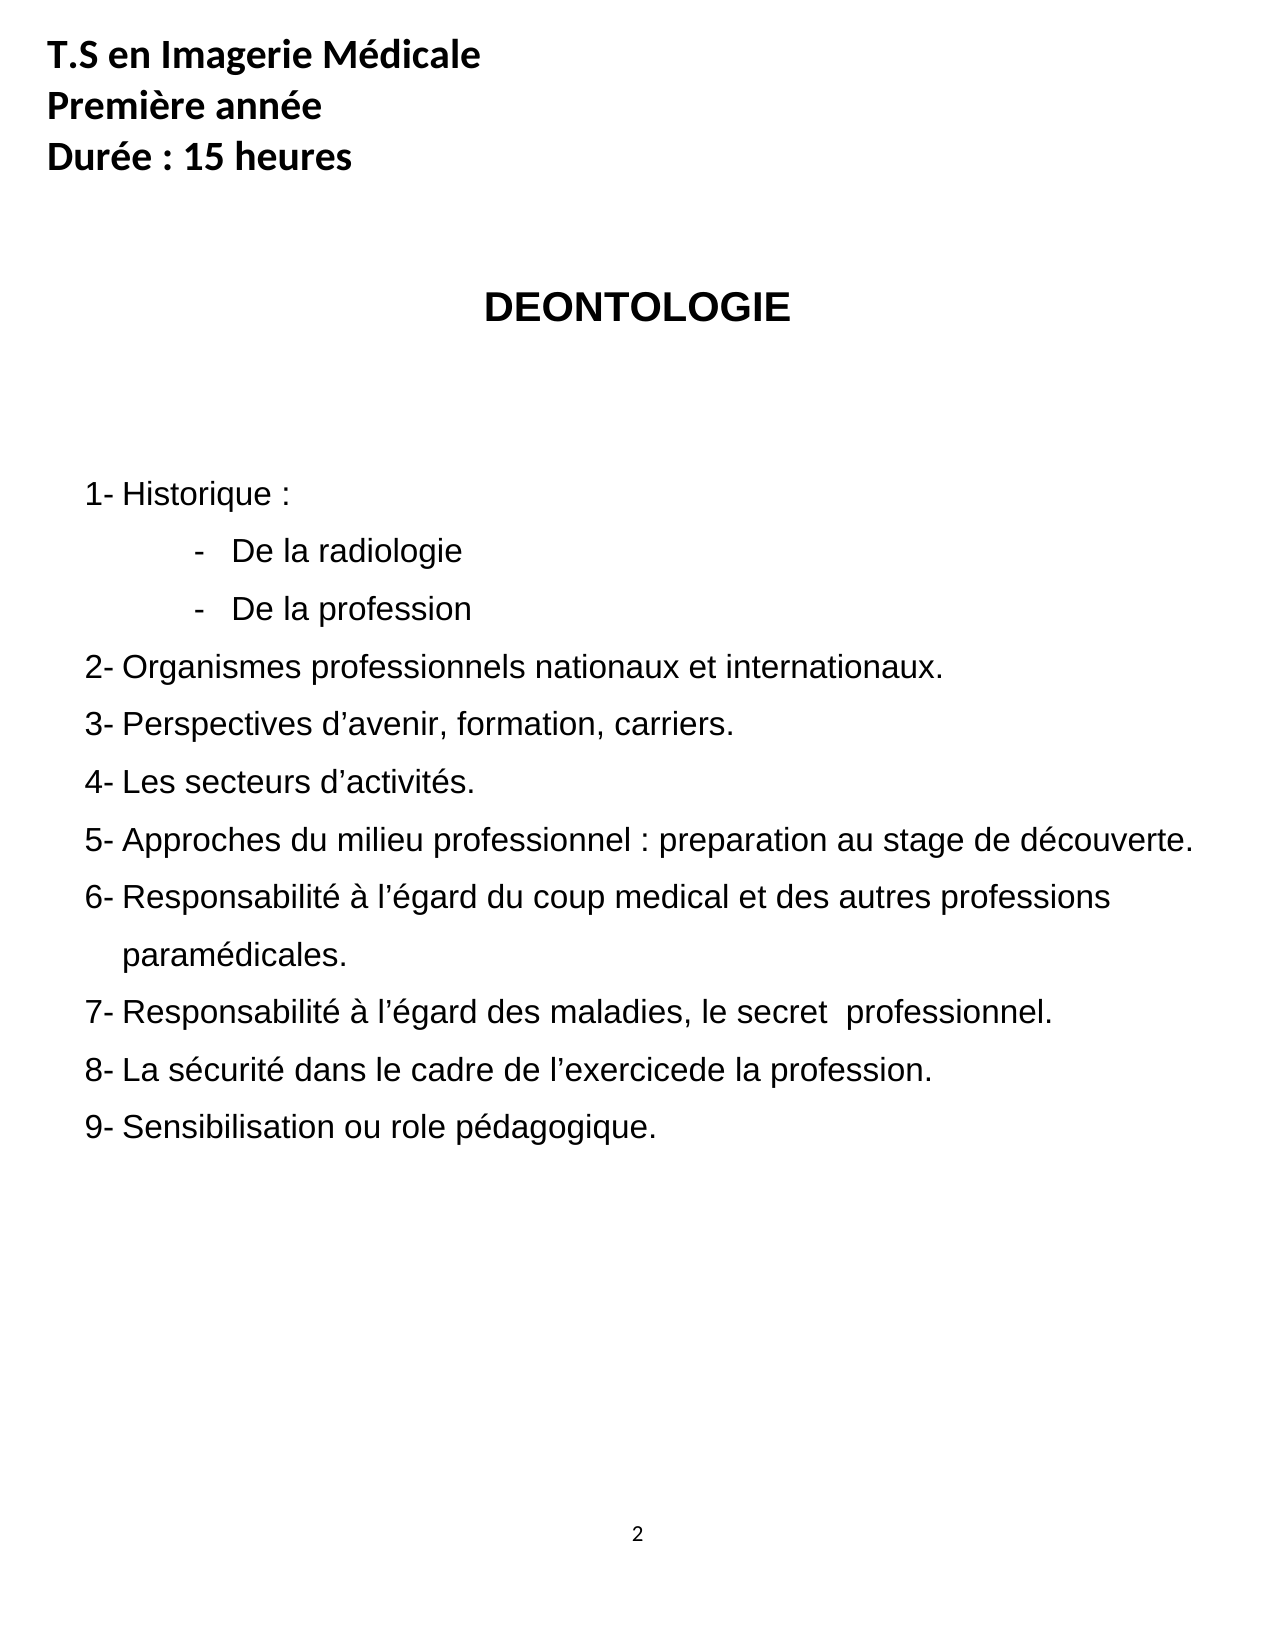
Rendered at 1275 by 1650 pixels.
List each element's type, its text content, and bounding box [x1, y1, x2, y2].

list De la radiologie [194, 532, 1228, 570]
text T.S en Imagerie Médicale [47, 28, 1228, 79]
list Historique : [84, 474, 1228, 512]
list Perspectives d’avenir, formation, carriers. [84, 704, 1228, 743]
list Responsabilité à l’égard du coup medical et des autres professions paramédicales. [84, 877, 1228, 973]
list Sensibilisation ou role pédagogique. [84, 1108, 1228, 1146]
list La sécurité dans le cadre de l’exercicede la profession. [84, 1050, 1228, 1088]
list Responsabilité à l’égard des maladies, le secret professionnel. [84, 992, 1228, 1031]
list Organismes professionnels nationaux et internationaux. [84, 647, 1228, 685]
text Première année [47, 79, 1228, 130]
text DEONTOLOGIE [47, 282, 1228, 330]
list De la profession [194, 589, 1228, 628]
list Les secteurs d’activités. [84, 762, 1228, 800]
text Durée : 15 heures [47, 130, 1228, 181]
list Approches du milieu professionnel : preparation au stage de découverte. [84, 819, 1228, 858]
